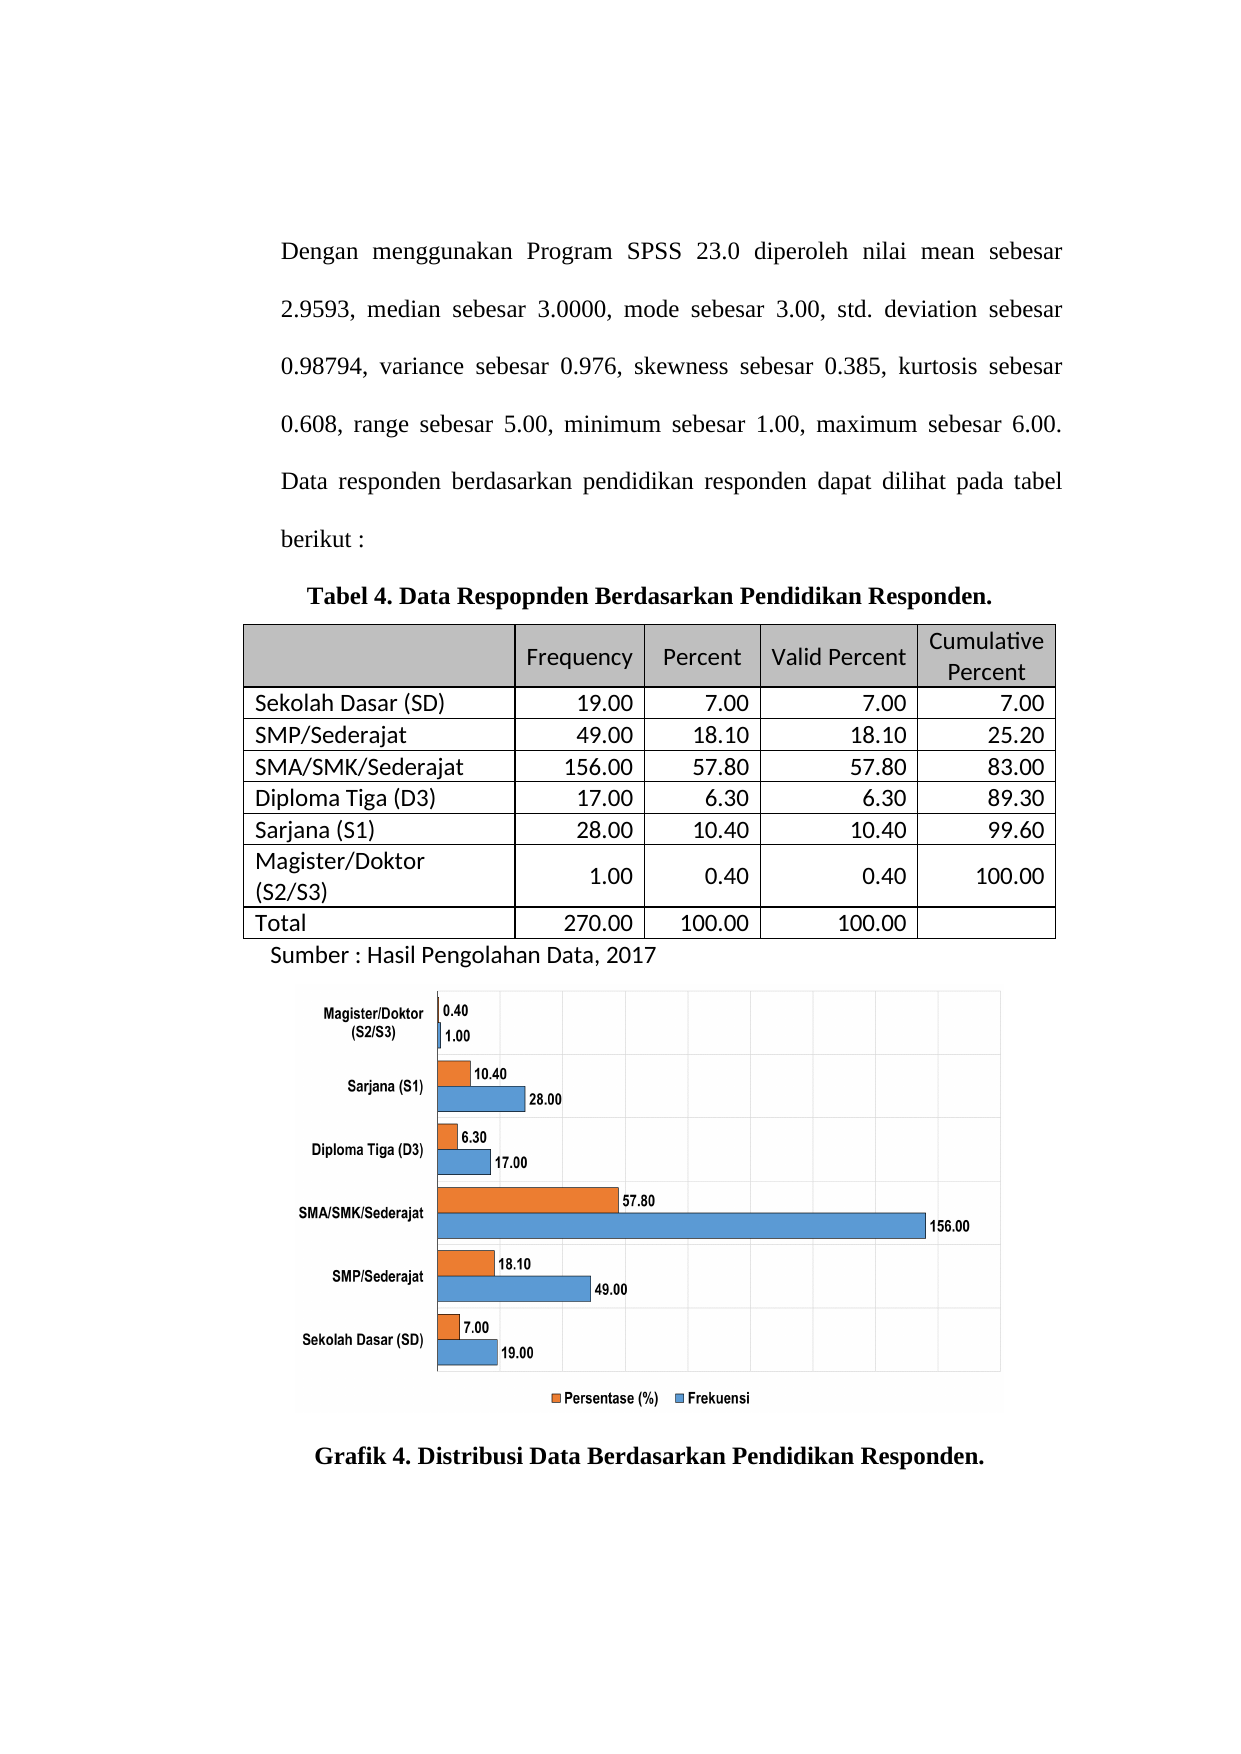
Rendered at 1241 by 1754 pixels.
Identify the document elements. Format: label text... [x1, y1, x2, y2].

table_cell Sarjana (S1) [244, 814, 514, 844]
table_cell SMA/SMK/Sederajat [244, 751, 514, 781]
table_cell Magister/Doktor (S2/S3) [244, 845, 514, 906]
table_cell 18.10 [761, 719, 917, 749]
table_cell 19.00 [516, 688, 644, 718]
table_header Cumulative Percent [918, 625, 1055, 686]
table_cell 83.00 [918, 751, 1055, 781]
table_cell 7.00 [918, 688, 1055, 718]
table_cell 17.00 [516, 782, 644, 813]
table_cell 10.40 [761, 814, 917, 844]
table_cell Total [244, 908, 514, 938]
table_cell 89.30 [918, 782, 1055, 813]
table_cell 7.00 [761, 688, 917, 718]
table_cell 6.30 [645, 782, 760, 813]
table_cell 156.00 [516, 751, 644, 781]
table_cell 57.80 [645, 751, 760, 781]
table_header [244, 625, 514, 686]
table_cell 6.30 [761, 782, 917, 813]
table_cell 7.00 [645, 688, 760, 718]
list Dengan menggunakan Program SPSS 23.0 diperoleh nilai mean sebesar 2.9593, median sebesar 3.0000, mode sebesar 3.00, std. deviation sebesar 0.98794, variance sebesar 0.976, skewness sebesar 0.385, kurtosis sebesar 0.608, range sebesar 5.00, minimum sebesar 1.00, maximum sebesar 6.00. Data responden berdasarkan pendidikan responden dapat dilihat pada tabel berikut : [281, 236, 1063, 552]
table_cell 100.00 [645, 908, 760, 938]
table_cell 0.40 [645, 845, 760, 906]
table_cell SMP/Sederajat [244, 719, 514, 749]
list Tabel 4. Data Respopnden Berdasarkan Pendidikan Responden. [236, 581, 1063, 610]
table_cell 1.00 [516, 845, 644, 906]
table_cell 270.00 [516, 908, 644, 938]
table_cell 25.20 [918, 719, 1055, 749]
table_header Frequency [516, 625, 644, 686]
table_cell 28.00 [516, 814, 644, 844]
picture [295, 984, 1004, 1413]
table_cell 99.60 [918, 814, 1055, 844]
table_cell Sekolah Dasar (SD) [244, 688, 514, 718]
table_cell 18.10 [645, 719, 760, 749]
table_cell Diploma Tiga (D3) [244, 782, 514, 813]
table_cell 57.80 [761, 751, 917, 781]
text Grafik 4. Distribusi Data Berdasarkan Pendidikan Responden. [236, 1441, 1063, 1469]
table_cell 10.40 [645, 814, 760, 844]
text Sumber : Hasil Pengolahan Data, 2017 [236, 939, 1063, 969]
table_cell 100.00 [761, 908, 917, 938]
table_cell 49.00 [516, 719, 644, 749]
table_cell 0.40 [761, 845, 917, 906]
table_header Percent [645, 625, 760, 686]
table_cell 100.00 [918, 845, 1055, 906]
table_cell [918, 908, 1055, 938]
table_header Valid Percent [761, 625, 917, 686]
